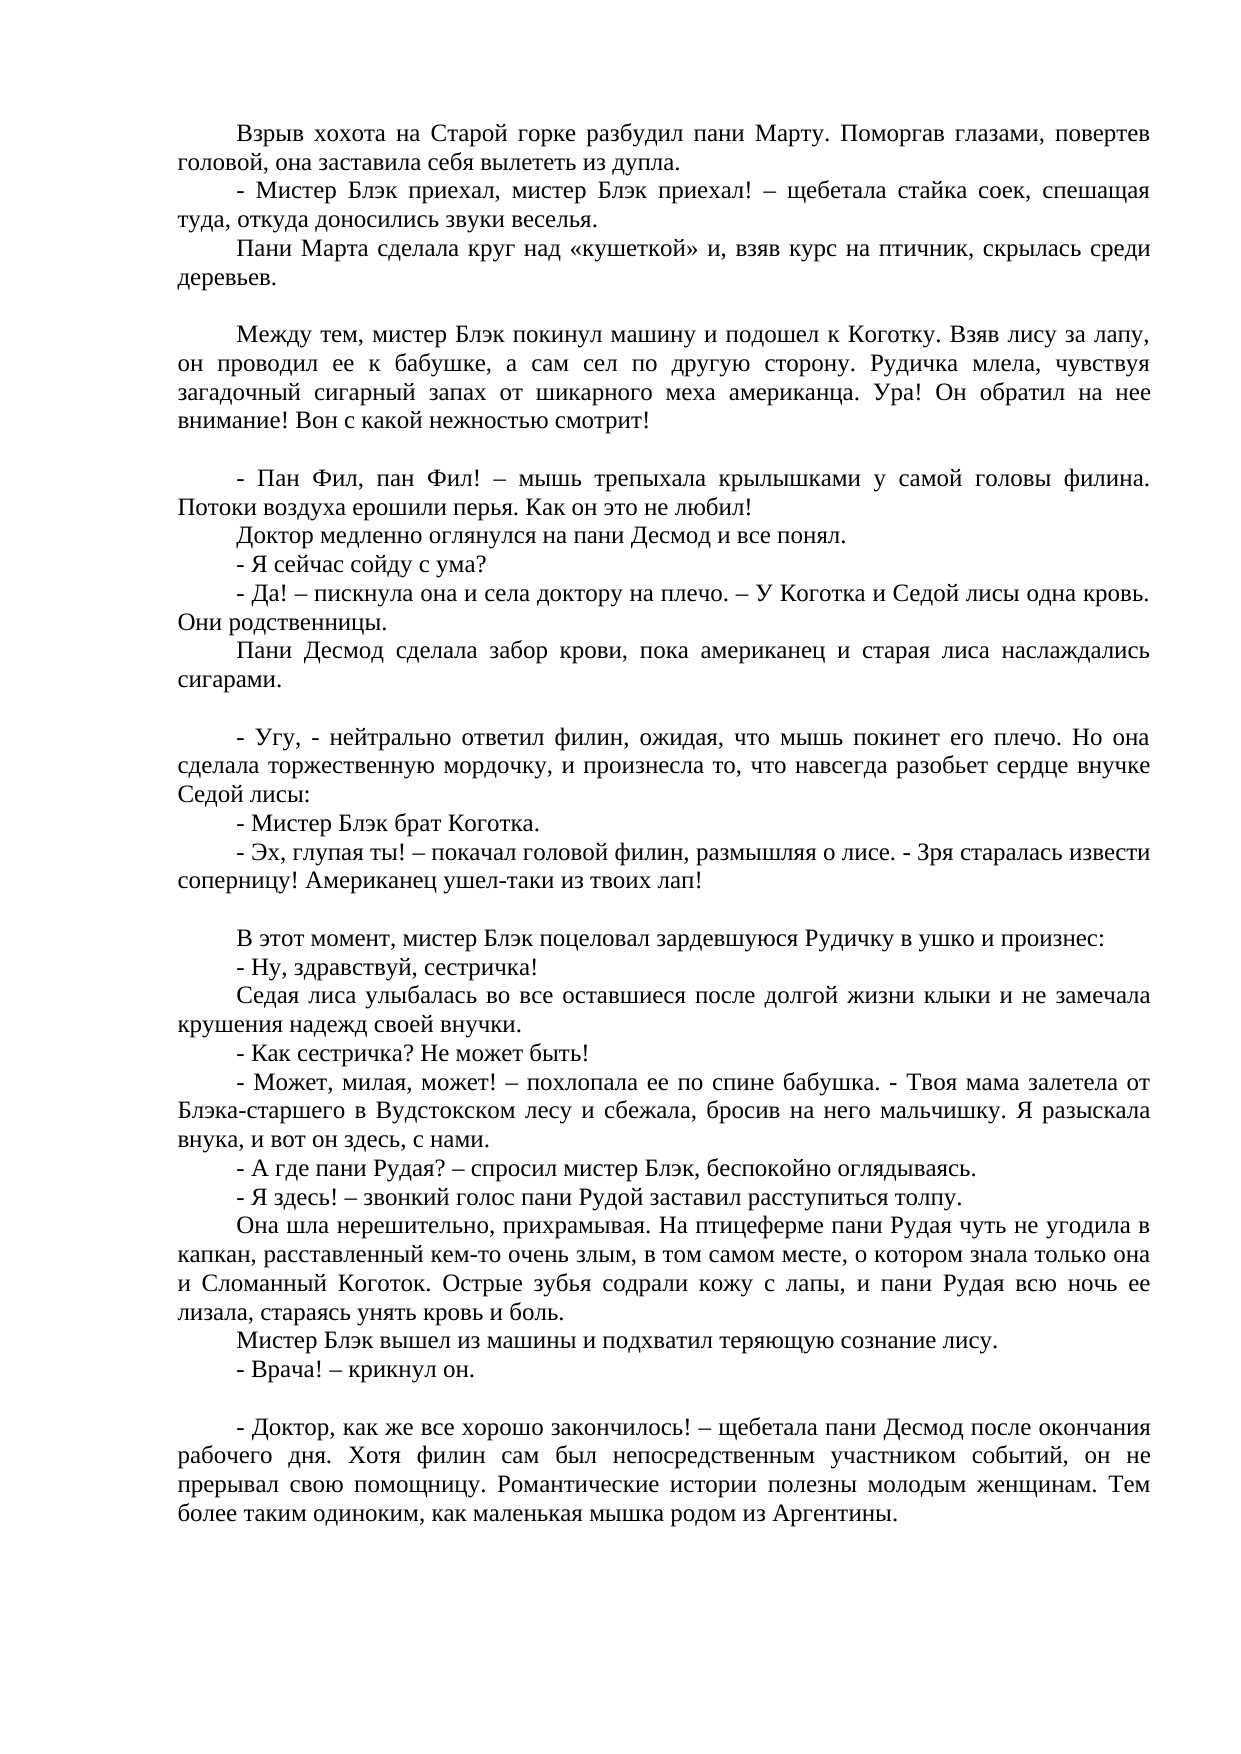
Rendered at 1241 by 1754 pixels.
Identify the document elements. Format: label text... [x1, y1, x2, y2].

text - Эх, глупая ты! – покачал головой филин, размышляя о лисе. - Зря старалась извести соперницу! Американец ушел-таки из твоих лап! [177, 837, 1152, 894]
text Седая лиса улыбалась во все оставшиеся после долгой жизни клыки и не замечала крушения надежд своей внучки. [177, 981, 1152, 1038]
text Пани Десмод сделала забор крови, пока американец и старая лиса наслаждались сигарами. [177, 636, 1152, 693]
text - Как сестричка? Не может быть! [177, 1038, 1152, 1067]
text Она шла нерешительно, прихрамывая. На птицеферме пани Рудая чуть не угодила в капкан, расставленный кем-то очень злым, в том самом месте, о котором знала только она и Сломанный Коготок. Острые зубья содрали кожу с лапы, и пани Рудая всю ночь ее лизала, стараясь унять кровь и боль. [177, 1211, 1152, 1326]
text - Доктор, как же все хорошо закончилось! – щебетала пани Десмод после окончания рабочего дня. Хотя филин сам был непосредственным участником событий, он не прерывал свою помощницу. Романтические истории полезны молодым женщинам. Тем более таким одиноким, как маленькая мышка родом из Аргентины. [177, 1412, 1152, 1527]
text - Да! – пискнула она и села доктору на плечо. – У Коготка и Седой лисы одна кровь. Они родственницы. [177, 578, 1152, 636]
text Взрыв хохота на Старой горке разбудил пани Марту. Поморгав глазами, повертев головой, она заставила себя вылететь из дупла. [177, 118, 1152, 176]
text В этот момент, мистер Блэк поцеловал зардевшуюся Рудичку в ушко и произнес: [177, 923, 1152, 952]
text - Ну, здравствуй, сестричка! [177, 952, 1152, 981]
text Доктор медленно оглянулся на пани Десмод и все понял. [177, 521, 1152, 549]
text - Угу, - нейтрально ответил филин, ожидая, что мышь покинет его плечо. Но она сделала торжественную мордочку, и произнесла то, что навсегда разобьет сердце внучке Седой лисы: [177, 722, 1152, 808]
text - Врача! – крикнул он. [177, 1354, 1152, 1383]
text Мистер Блэк вышел из машины и подхватил теряющую сознание лису. [177, 1326, 1152, 1354]
text Пани Марта сделала круг над «кушеткой» и, взяв курс на птичник, скрылась среди деревьев. [177, 233, 1152, 291]
text - А где пани Рудая? – спросил мистер Блэк, беспокойно оглядываясь. [177, 1153, 1152, 1182]
text - Мистер Блэк приехал, мистер Блэк приехал! – щебетала стайка соек, спешащая туда, откуда доносились звуки веселья. [177, 176, 1152, 233]
text - Может, милая, может! – похлопала ее по спине бабушка. - Твоя мама залетела от Блэка-старшего в Вудстокском лесу и сбежала, бросив на него мальчишку. Я разыскала внука, и вот он здесь, с нами. [177, 1067, 1152, 1153]
text Между тем, мистер Блэк покинул машину и подошел к Коготку. Взяв лису за лапу, он проводил ее к бабушке, а сам сел по другую сторону. Рудичка млела, чувствуя загадочный сигарный запах от шикарного меха американца. Ура! Он обратил на нее внимание! Вон с какой нежностью смотрит! [177, 319, 1152, 434]
text - Пан Фил, пан Фил! – мышь трепыхала крылышками у самой головы филина. Потоки воздуха ерошили перья. Как он это не любил! [177, 463, 1152, 521]
text - Я сейчас сойду с ума? [177, 549, 1152, 578]
text - Мистер Блэк брат Коготка. [177, 808, 1152, 837]
text - Я здесь! – звонкий голос пани Рудой заставил расступиться толпу. [177, 1182, 1152, 1211]
